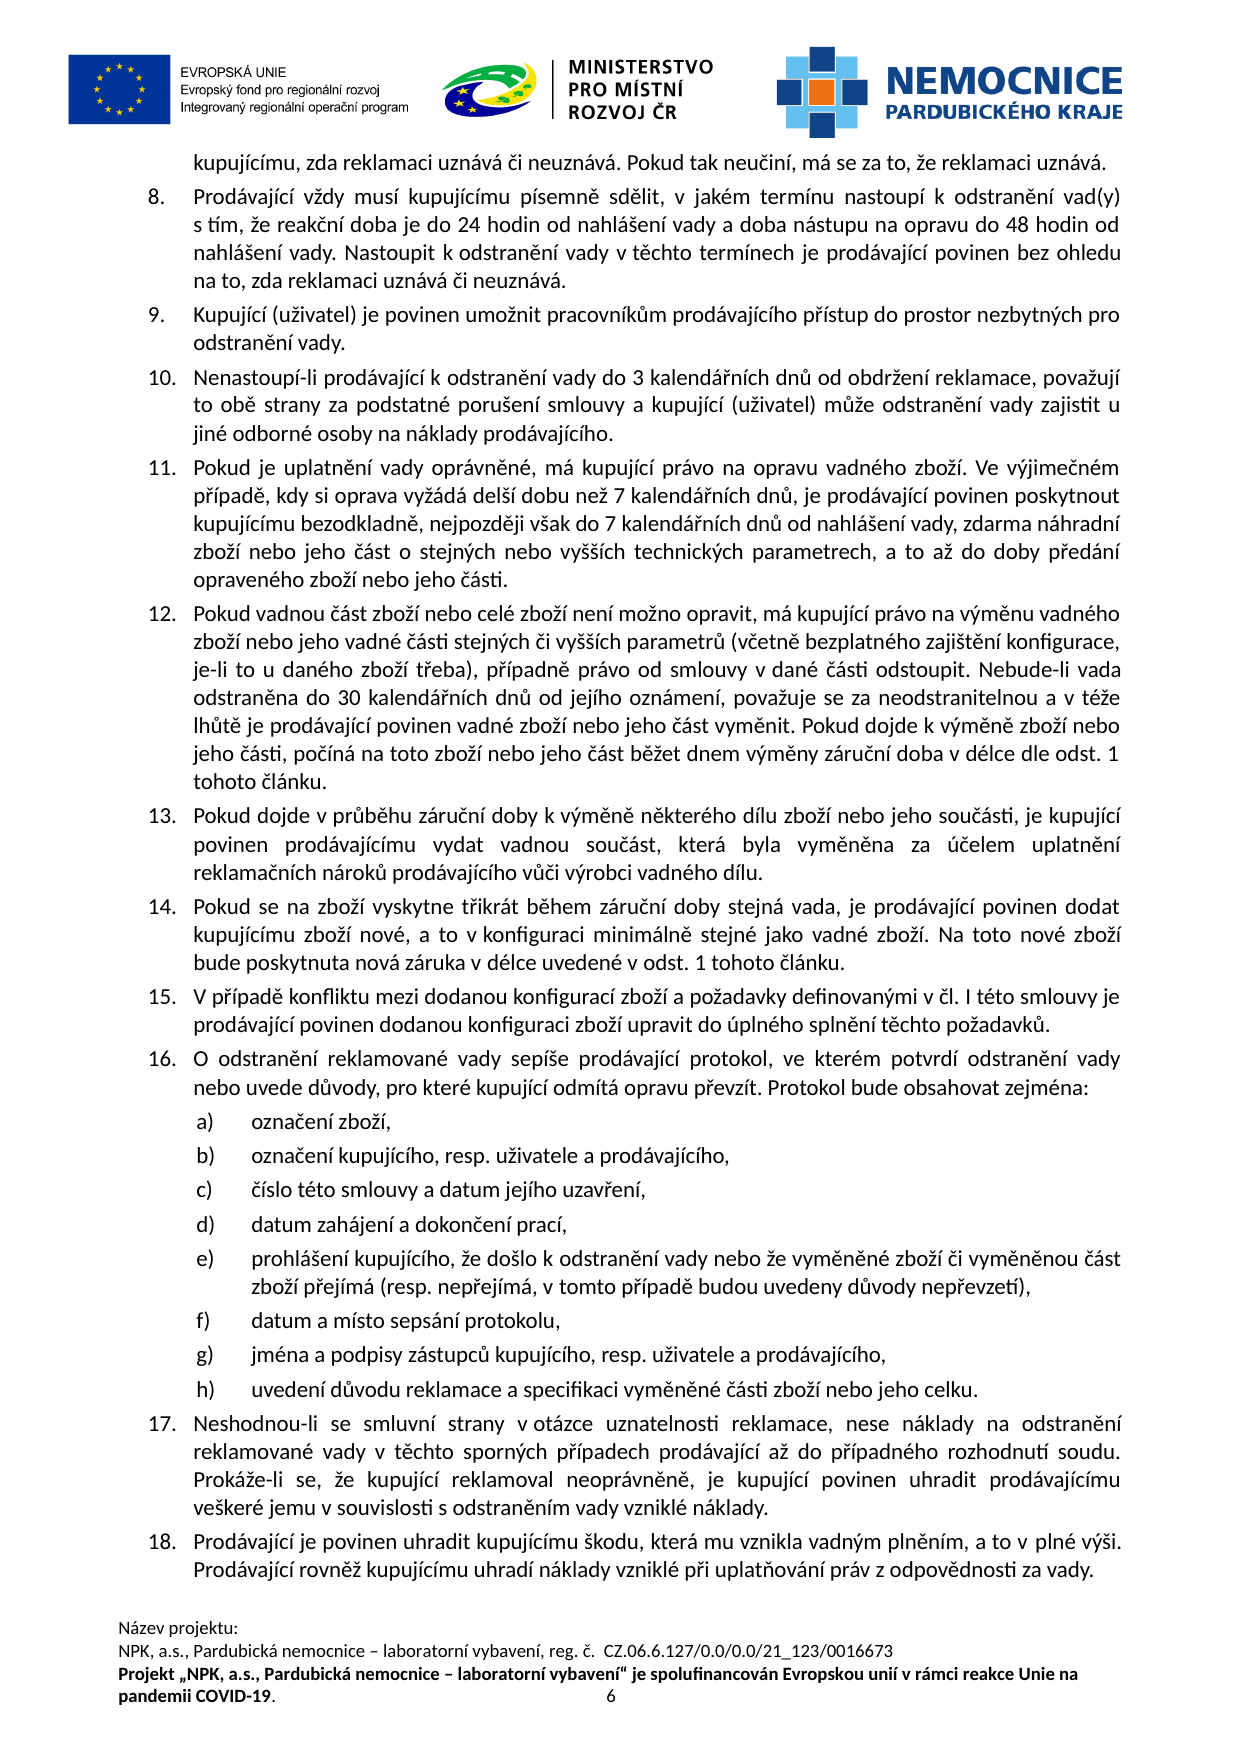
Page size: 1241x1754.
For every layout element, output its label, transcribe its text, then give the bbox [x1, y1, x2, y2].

list jména a podpisy zástupců kupujícího, resp. uživatele a prodávajícího, [196, 1341, 1122, 1368]
list Neshodnou-li se smluvní strany v otázce uznatelnosti reklamace, nese náklady na odstranění reklamované vady v těchto sporných případech prodávající až do případného rozhodnutí soudu. Prokáže-li se, že kupující reklamoval neoprávněně, je kupující povinen uhradit prodávajícímu veškeré jemu v souvislosti s odstraněním vady vzniklé náklady. [148, 1409, 1122, 1521]
list Pokud se na zboží vyskytne třikrát během záruční doby stejná vada, je prodávající povinen dodat kupujícímu zboží nové, a to v konfiguraci minimálně stejné jako vadné zboží. Na toto nové zboží bude poskytnuta nová záruka v délce uvedené v odst. 1 tohoto článku. [148, 892, 1122, 976]
list datum zahájení a dokončení prací, [196, 1210, 1122, 1238]
list uvedení důvodu reklamace a specifikaci vyměněné části zboží nebo jeho celku. [196, 1375, 1122, 1403]
list Pokud vadnou část zboží nebo celé zboží není možno opravit, má kupující právo na výměnu vadného zboží nebo jeho vadné části stejných či vyšších parametrů (včetně bezplatného zajištění konfigurace, je-li to u daného zboží třeba), případně právo od smlouvy v dané části odstoupit. Nebude-li vada odstraněna do 30 kalendářních dnů od jejího oznámení, považuje se za neodstranitelnou a v téže lhůtě je prodávající povinen vadné zboží nebo jeho část vyměnit. Pokud dojde k výměně zboží nebo jeho části, počíná na toto zboží nebo jeho část běžet dnem výměny záruční doba v délce dle odst. 1 tohoto článku. [148, 599, 1122, 795]
list V případě konfliktu mezi dodanou konfigurací zboží a požadavky definovanými v čl. I této smlouvy je prodávající povinen dodanou konfiguraci zboží upravit do úplného splnění těchto požadavků. [148, 982, 1122, 1038]
list Prodávající je povinen uhradit kupujícímu škodu, která mu vznikla vadným plněním, a to v plné výši. Prodávající rovněž kupujícímu uhradí náklady vzniklé při uplatňování práv z odpovědnosti za vady. [148, 1527, 1122, 1583]
list Pokud je uplatnění vady oprávněné, má kupující právo na opravu vadného zboží. Ve výjimečném případě, kdy si oprava vyžádá delší dobu než 7 kalendářních dnů, je prodávající povinen poskytnout kupujícímu bezodkladně, nejpozději však do 7 kalendářních dnů od nahlášení vady, zdarma náhradní zboží nebo jeho část o stejných nebo vyšších technických parametrech, a to až do doby předání opraveného zboží nebo jeho části. [148, 453, 1122, 593]
list O odstranění reklamované vady sepíše prodávající protokol, ve kterém potvrdí odstranění vady nebo uvede důvody, pro které kupující odmítá opravu převzít. Protokol bude obsahovat zejména: [148, 1044, 1122, 1101]
list prohlášení kupujícího, že došlo k odstranění vady nebo že vyměněné zboží či vyměněnou část zboží přejímá (resp. nepřejímá, v tomto případě budou uvedeny důvody nepřevzetí), [196, 1244, 1122, 1300]
list Nenastoupí-li prodávající k odstranění vady do 3 kalendářních dnů od obdržení reklamace, považují to obě strany za podstatné porušení smlouvy a kupující (uživatel) může odstranění vady zajistit u jiné odborné osoby na náklady prodávajícího. [148, 363, 1122, 447]
list datum a místo sepsání protokolu, [196, 1306, 1122, 1334]
list Kupující (uživatel) je povinen umožnit pracovníkům prodávajícího přístup do prostor nezbytných pro odstranění vady. [148, 300, 1122, 356]
list Pokud dojde v průběhu záruční doby k výměně některého dílu zboží nebo jeho součásti, je kupující povinen prodávajícímu vydat vadnou součást, která byla vyměněna za účelem uplatnění reklamačních nároků prodávajícího vůči výrobci vadného dílu. [148, 802, 1122, 886]
picture [46, 32, 735, 147]
list Prodávající vždy musí kupujícímu písemně sdělit, v jakém termínu nastoupí k odstranění vad(y) s tím, že reakční doba je do 24 hodin od nahlášení vady a doba nástupu na opravu do 48 hodin od nahlášení vady. Nastoupit k odstranění vady v těchto termínech je prodávající povinen bez ohledu na to, zda reklamaci uznává či neuznává. [148, 182, 1122, 294]
list označení kupujícího, resp. uživatele a prodávajícího, [196, 1141, 1122, 1169]
picture [775, 45, 1123, 139]
list číslo této smlouvy a datum jejího uzavření, [196, 1175, 1122, 1203]
list označení zboží, [196, 1107, 1122, 1135]
